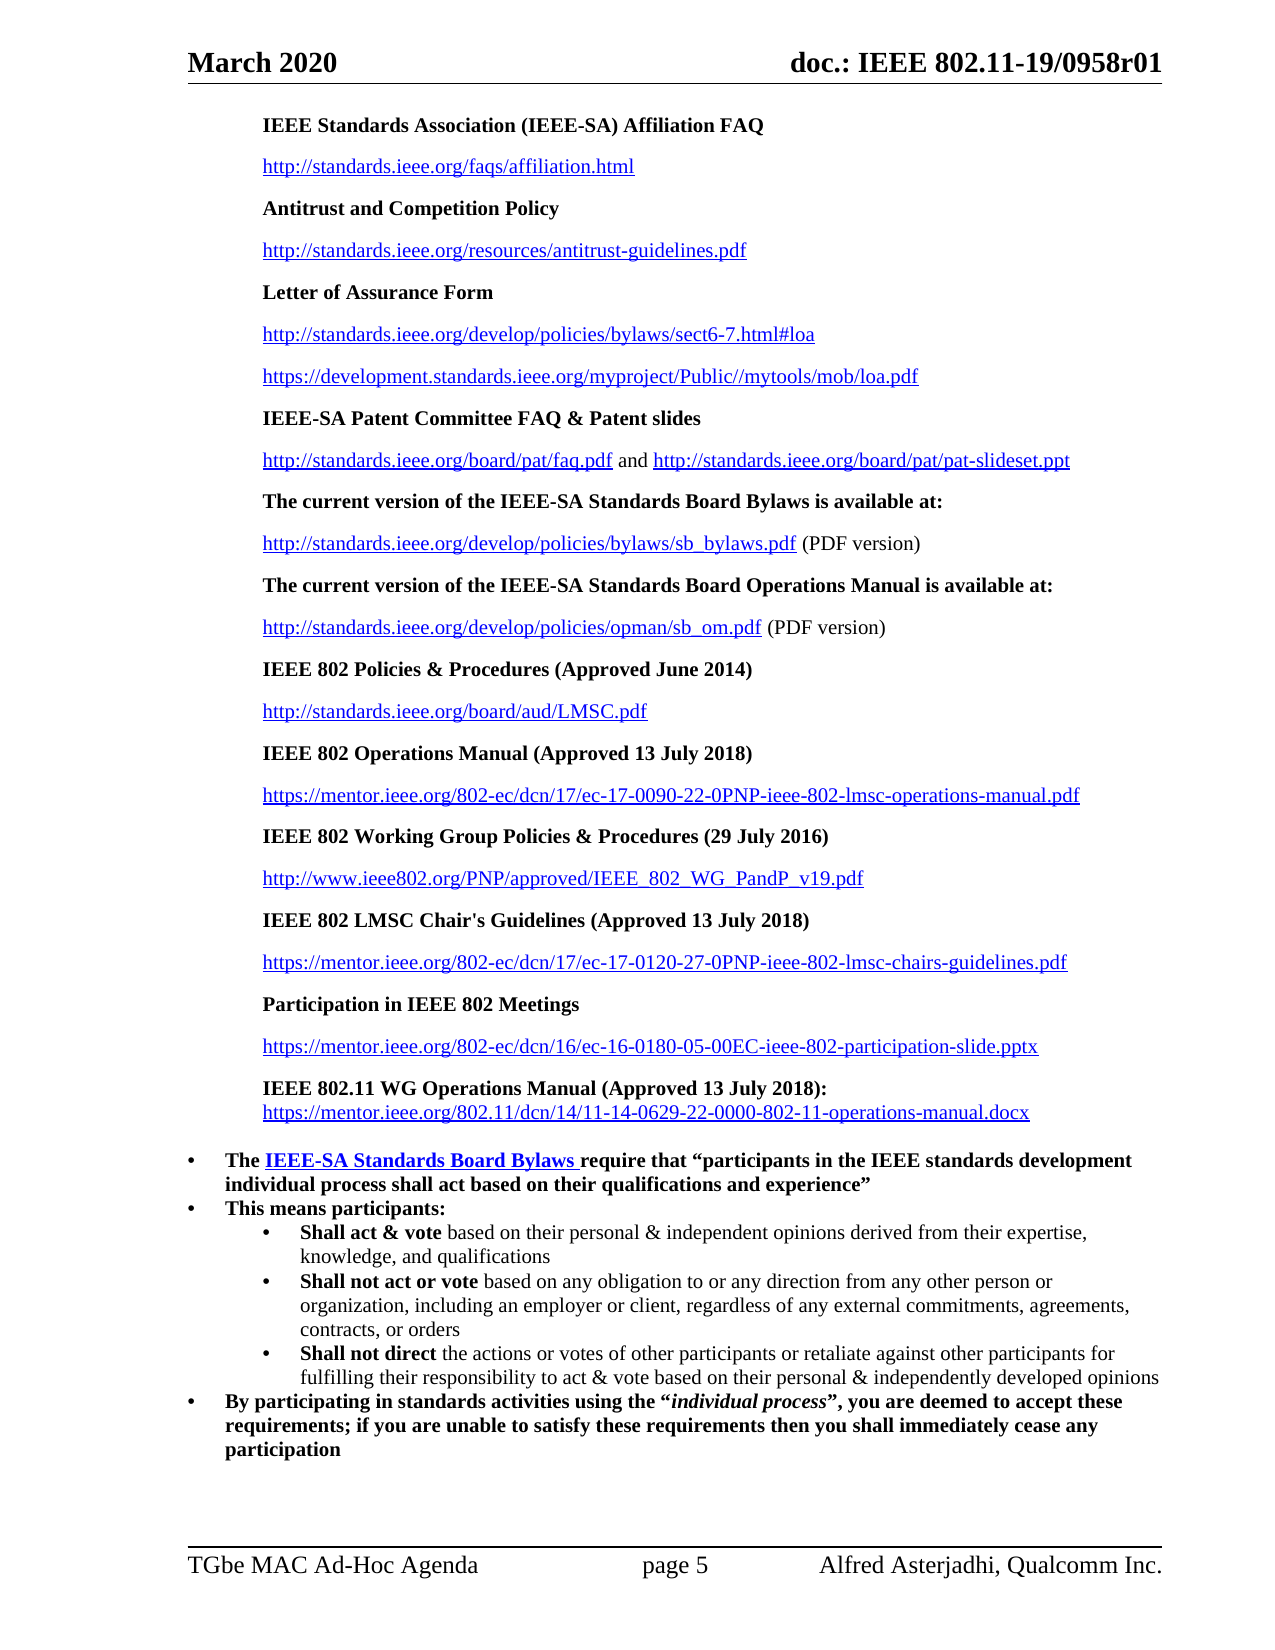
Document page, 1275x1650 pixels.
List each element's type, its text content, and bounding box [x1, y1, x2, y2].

text Participation in IEEE 802 Meetings [262, 992, 1162, 1016]
text http://standards.ieee.org/resources/antitrust-guidelines.pdf [262, 238, 1162, 262]
text https://mentor.ieee.org/802-ec/dcn/17/ec-17-0120-27-0PNP-ieee-802-lmsc-chairs-guidelines.pdf [262, 950, 1162, 974]
text http://www.ieee802.org/PNP/approved/IEEE_802_WG_PandP_v19.pdf [262, 866, 1162, 890]
text IEEE 802 Operations Manual (Approved 13 July 2018) [262, 741, 1162, 765]
text http://standards.ieee.org/faqs/affiliation.html [262, 154, 1162, 178]
text IEEE-SA Patent Committee FAQ & Patent slides [262, 406, 1162, 430]
text IEEE 802 LMSC Chair's Guidelines (Approved 13 July 2018) [262, 908, 1162, 932]
text http://standards.ieee.org/board/aud/LMSC.pdf [262, 699, 1162, 723]
text The current version of the IEEE-SA Standards Board Bylaws is available at: [262, 489, 1162, 513]
text IEEE 802.11 WG Operations Manual (Approved 13 July 2018): [187, 1076, 1162, 1100]
text https://mentor.ieee.org/802-ec/dcn/17/ec-17-0090-22-0PNP-ieee-802-lmsc-operations-manual.pdf [262, 782, 1162, 807]
text IEEE 802 Policies & Procedures (Approved June 2014) [262, 657, 1162, 681]
text Letter of Assurance Form [262, 280, 1162, 304]
text https://mentor.ieee.org/802.11/dcn/14/11-14-0629-22-0000-802-11-operations-manual.docx [187, 1100, 1162, 1124]
text IEEE Standards Association (IEEE-SA) Affiliation FAQ [262, 112, 1162, 137]
text http://standards.ieee.org/board/pat/faq.pdf and http://standards.ieee.org/board/pat/pat-slideset.ppt [262, 447, 1162, 472]
list Shall not act or vote based on any obligation to or any direction from any other person or organization, including an employer or client, regardless of any external commitments, agreements, contracts, or orders [262, 1268, 1162, 1341]
list This means participants: [187, 1196, 1162, 1220]
text https://development.standards.ieee.org/myproject/Public//mytools/mob/loa.pdf [262, 364, 1162, 388]
text https://mentor.ieee.org/802-ec/dcn/16/ec-16-0180-05-00EC-ieee-802-participation-slide.pptx [262, 1034, 1162, 1058]
text http://standards.ieee.org/develop/policies/opman/sb_om.pdf (PDF version) [262, 615, 1162, 639]
list The IEEE-SA Standards Board Bylaws require that “participants in the IEEE standards development individual process shall act based on their qualifications and experience” [187, 1148, 1162, 1196]
text http://standards.ieee.org/develop/policies/bylaws/sb_bylaws.pdf (PDF version) [262, 531, 1162, 555]
text IEEE 802 Working Group Policies & Procedures (29 July 2016) [262, 824, 1162, 848]
text Antitrust and Competition Policy [262, 196, 1162, 220]
text http://standards.ieee.org/develop/policies/bylaws/sect6-7.html#loa [262, 322, 1162, 346]
list By participating in standards activities using the “individual process”, you are deemed to accept these requirements; if you are unable to satisfy these requirements then you shall immediately cease any participation [187, 1389, 1162, 1461]
text The current version of the IEEE-SA Standards Board Operations Manual is available at: [262, 573, 1162, 597]
list Shall not direct the actions or votes of other participants or retaliate against other participants for fulfilling their responsibility to act & vote based on their personal & independently developed opinions [262, 1341, 1162, 1389]
list Shall act & vote based on their personal & independent opinions derived from their expertise, knowledge, and qualifications [262, 1220, 1162, 1268]
